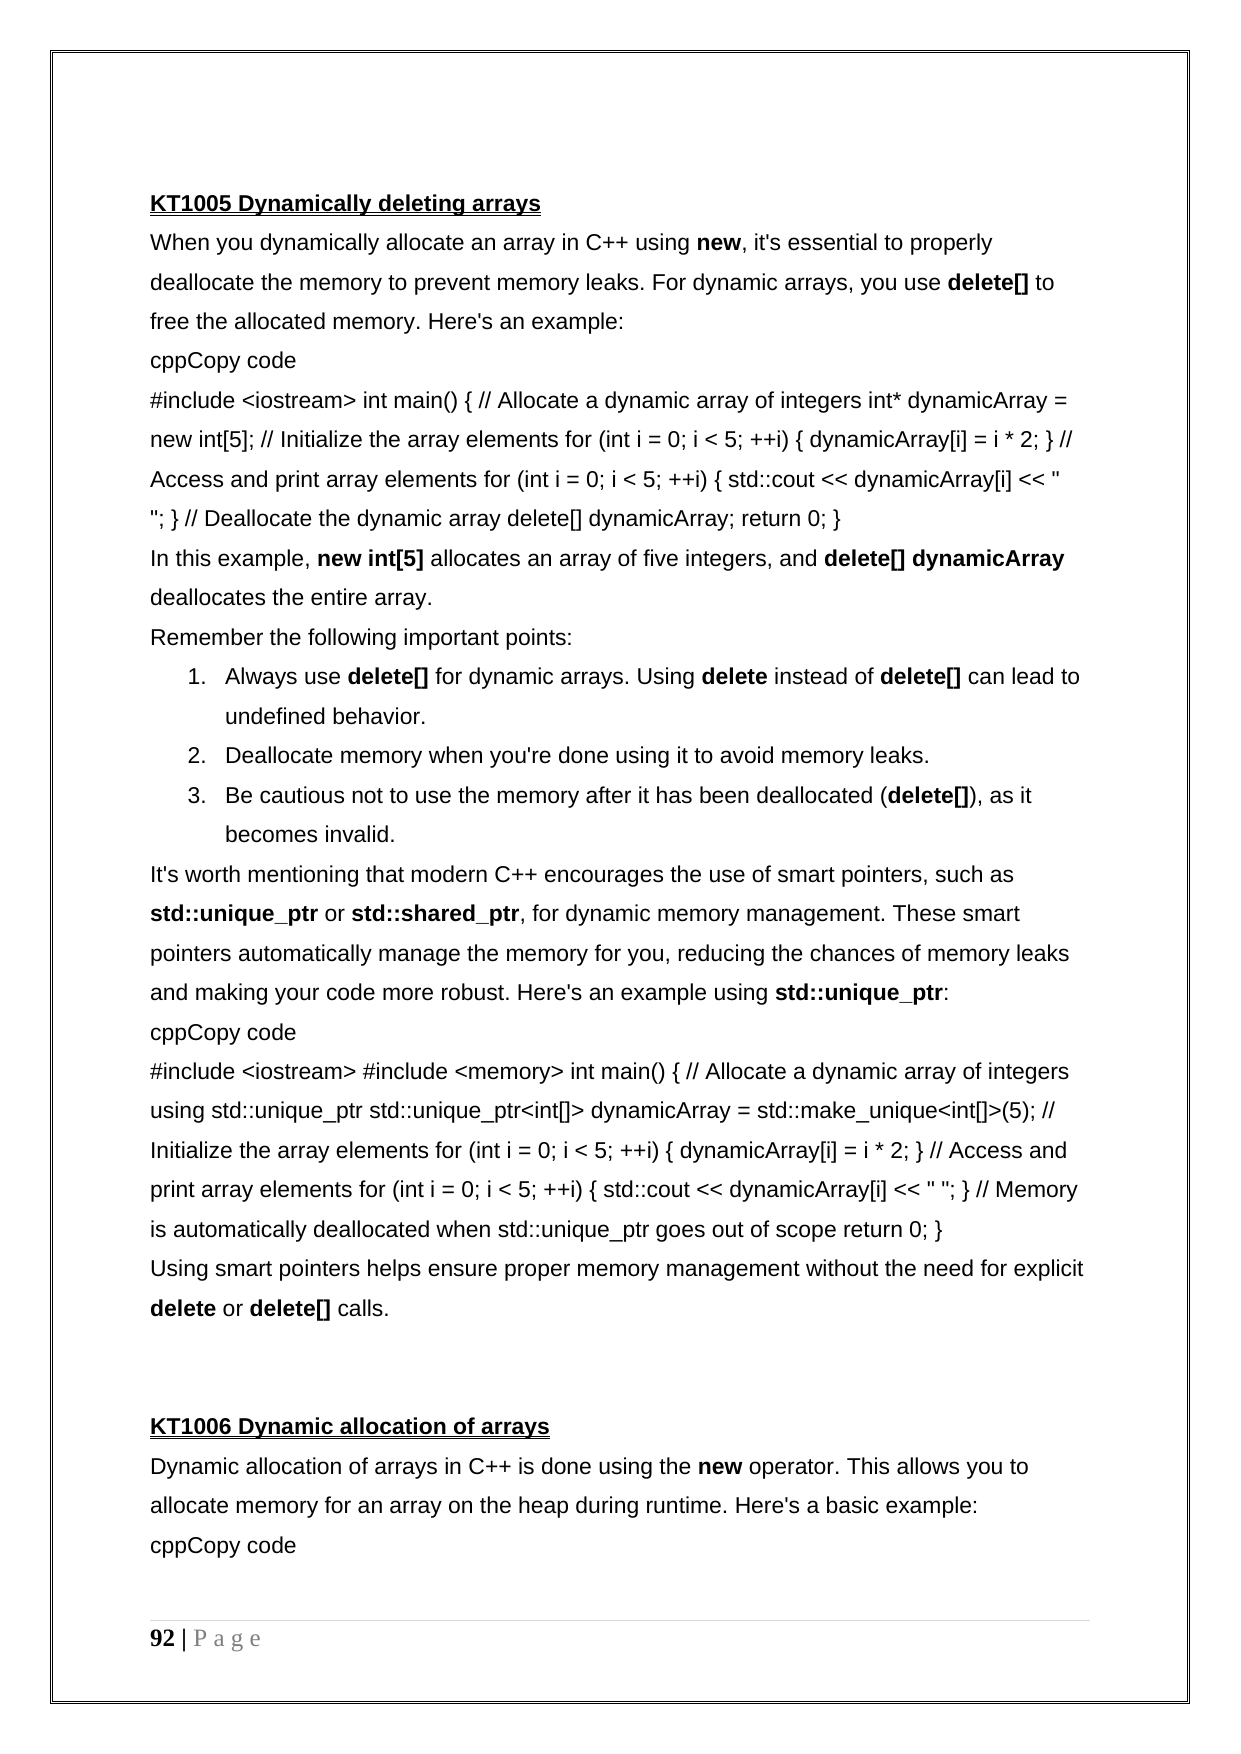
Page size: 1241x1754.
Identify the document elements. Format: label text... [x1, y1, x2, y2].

list Be cautious not to use the memory after it has been deallocated (delete[]), as it becomes invalid. [187, 782, 1090, 847]
text It's worth mentioning that modern C++ encourages the use of smart pointers, such as std::unique_ptr or std::shared_ptr, for dynamic memory management. These smart pointers automatically manage the memory for you, reducing the chances of memory leaks and making your code more robust. Here's an example using std::unique_ptr: [150, 861, 1090, 1005]
text #include <iostream> #include <memory> int main() { // Allocate a dynamic array of integers using std::unique_ptr std::unique_ptr<int[]> dynamicArray = std::make_unique<int[]>(5); // Initialize the array elements for (int i = 0; i < 5; ++i) { dynamicArray[i] = i * 2; } // Access and print array elements for (int i = 0; i < 5; ++i) { std::cout << dynamicArray[i] << " "; } // Memory is automatically deallocated when std::unique_ptr goes out of scope return 0; } [150, 1058, 1090, 1242]
text cppCopy code [150, 1532, 1090, 1558]
text #include <iostream> int main() { // Allocate a dynamic array of integers int* dynamicArray = new int[5]; // Initialize the array elements for (int i = 0; i < 5; ++i) { dynamicArray[i] = i * 2; } // Access and print array elements for (int i = 0; i < 5; ++i) { std::cout << dynamicArray[i] << " "; } // Deallocate the dynamic array delete[] dynamicArray; return 0; } [150, 387, 1090, 532]
list Always use delete[] for dynamic arrays. Using delete instead of delete[] can lead to undefined behavior. [187, 663, 1090, 729]
text When you dynamically allocate an array in C++ using new, it's essential to properly deallocate the memory to prevent memory leaks. For dynamic arrays, you use delete[] to free the allocated memory. Here's an example: [150, 229, 1090, 334]
text In this example, new int[5] allocates an array of five integers, and delete[] dynamicArray deallocates the entire array. [150, 545, 1090, 611]
text KT1006 Dynamic allocation of arrays [150, 1413, 1090, 1440]
text cppCopy code [150, 1018, 1090, 1045]
text Remember the following important points: [150, 624, 1090, 650]
list Deallocate memory when you're done using it to avoid memory leaks. [187, 742, 1090, 768]
text KT1005 Dynamically deleting arrays [150, 189, 1090, 216]
text cppCopy code [150, 347, 1090, 374]
text Dynamic allocation of arrays in C++ is done using the new operator. This allows you to allocate memory for an array on the heap during runtime. Here's a basic example: [150, 1453, 1090, 1519]
text Using smart pointers helps ensure proper memory management without the need for explicit delete or delete[] calls. [150, 1255, 1090, 1321]
